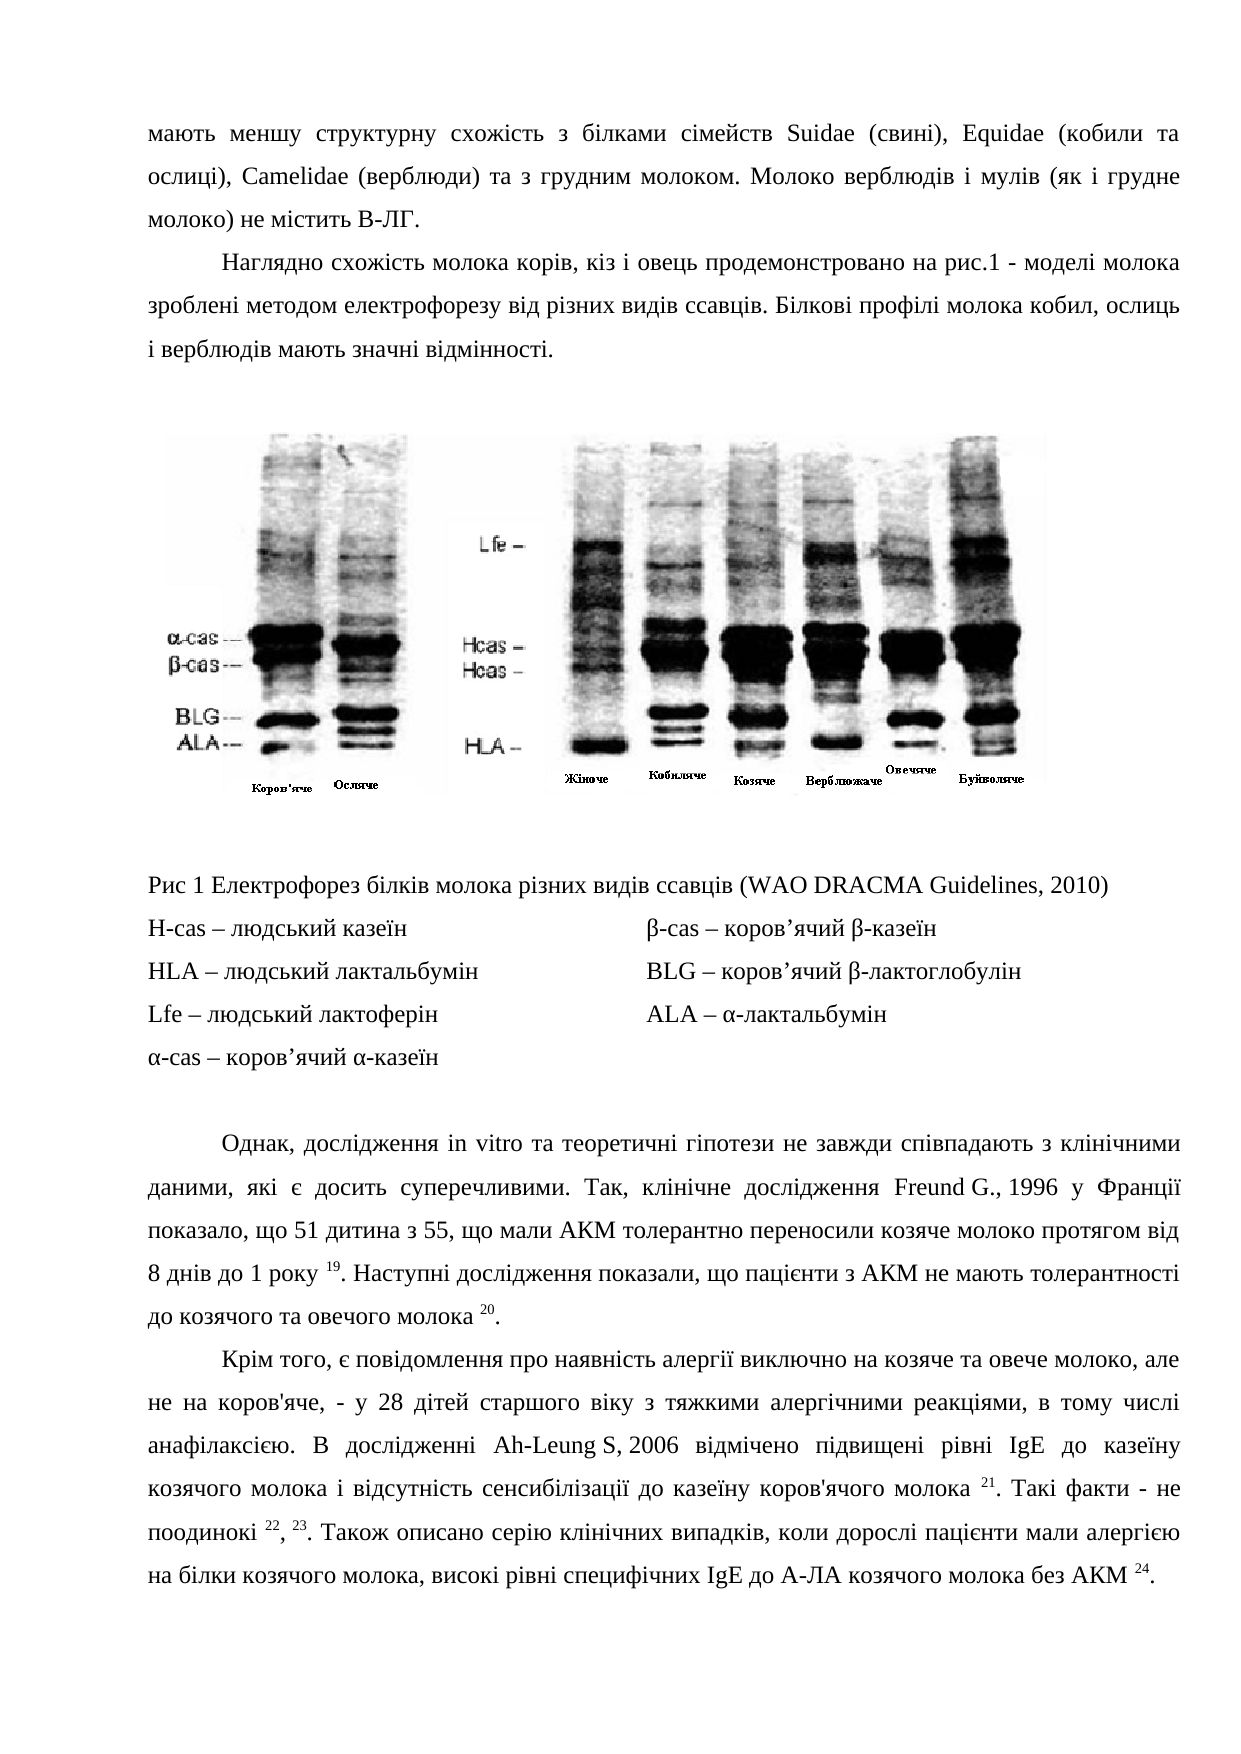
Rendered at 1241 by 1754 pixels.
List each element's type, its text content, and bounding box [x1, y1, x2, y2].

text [148, 118, 1181, 233]
text Рис 1 Електрофорез білків молока різних видів ссавців (WAO DRACMA Guidelines, 2010) [148, 870, 1181, 898]
text Наглядно схожість молока корів, кіз і овець продемонстровано на рис.1 - моделі молока зроблені методом електрофорезу від різних видів ссавців. Білкові профілі молока кобил, ослиць і верблюдів мають значні відмінності. [148, 247, 1181, 362]
picture [147, 376, 1109, 856]
table_header β-cas – коров’ячий β-казеїн BLG – коров’ячий β-лактоглобулін ALA – α-лактальбумін [635, 913, 1133, 1128]
text Однак, дослідження in vitro та теоретичні гіпотези не завжди співпадають з клінічними даними, які є досить суперечливими. Так, клінічне дослідження Freund G., 1996 у Франції показало, що 51 дитина з 55, що мали АКМ толерантно переносили козяче молоко протягом від 8 днів до 1 року . Наступні дослідження показали, що пацієнти з АКМ не мають толерантності до козячого та овечого молока . [148, 1128, 1181, 1330]
text Крім того, є повідомлення про наявність алергії виключно на козяче та овече молоко, але не на коров'яче, - у 28 дітей старшого віку з тяжкими алергічними реакціями, в тому числі анафілаксією. В дослідженні Ah-Leung S, 2006 відмічено підвищені рівні IgE до казеїну козячого молока і відсутність сенсибілізації до казеїну коров'ячого молока . Такі факти - не поодинокі , . Також описано серію клінічних випадків, коли дорослі пацієнти мали алергією на білки козячого молока, високі рівні специфічних IgE до A-ЛA козячого молока без АКМ . [148, 1344, 1181, 1588]
table_header H-cas – людський казеїн HLA – людський лактальбумін Lfe – людський лактоферін α-cas – коров’ячий α-казеїн [136, 913, 635, 1128]
